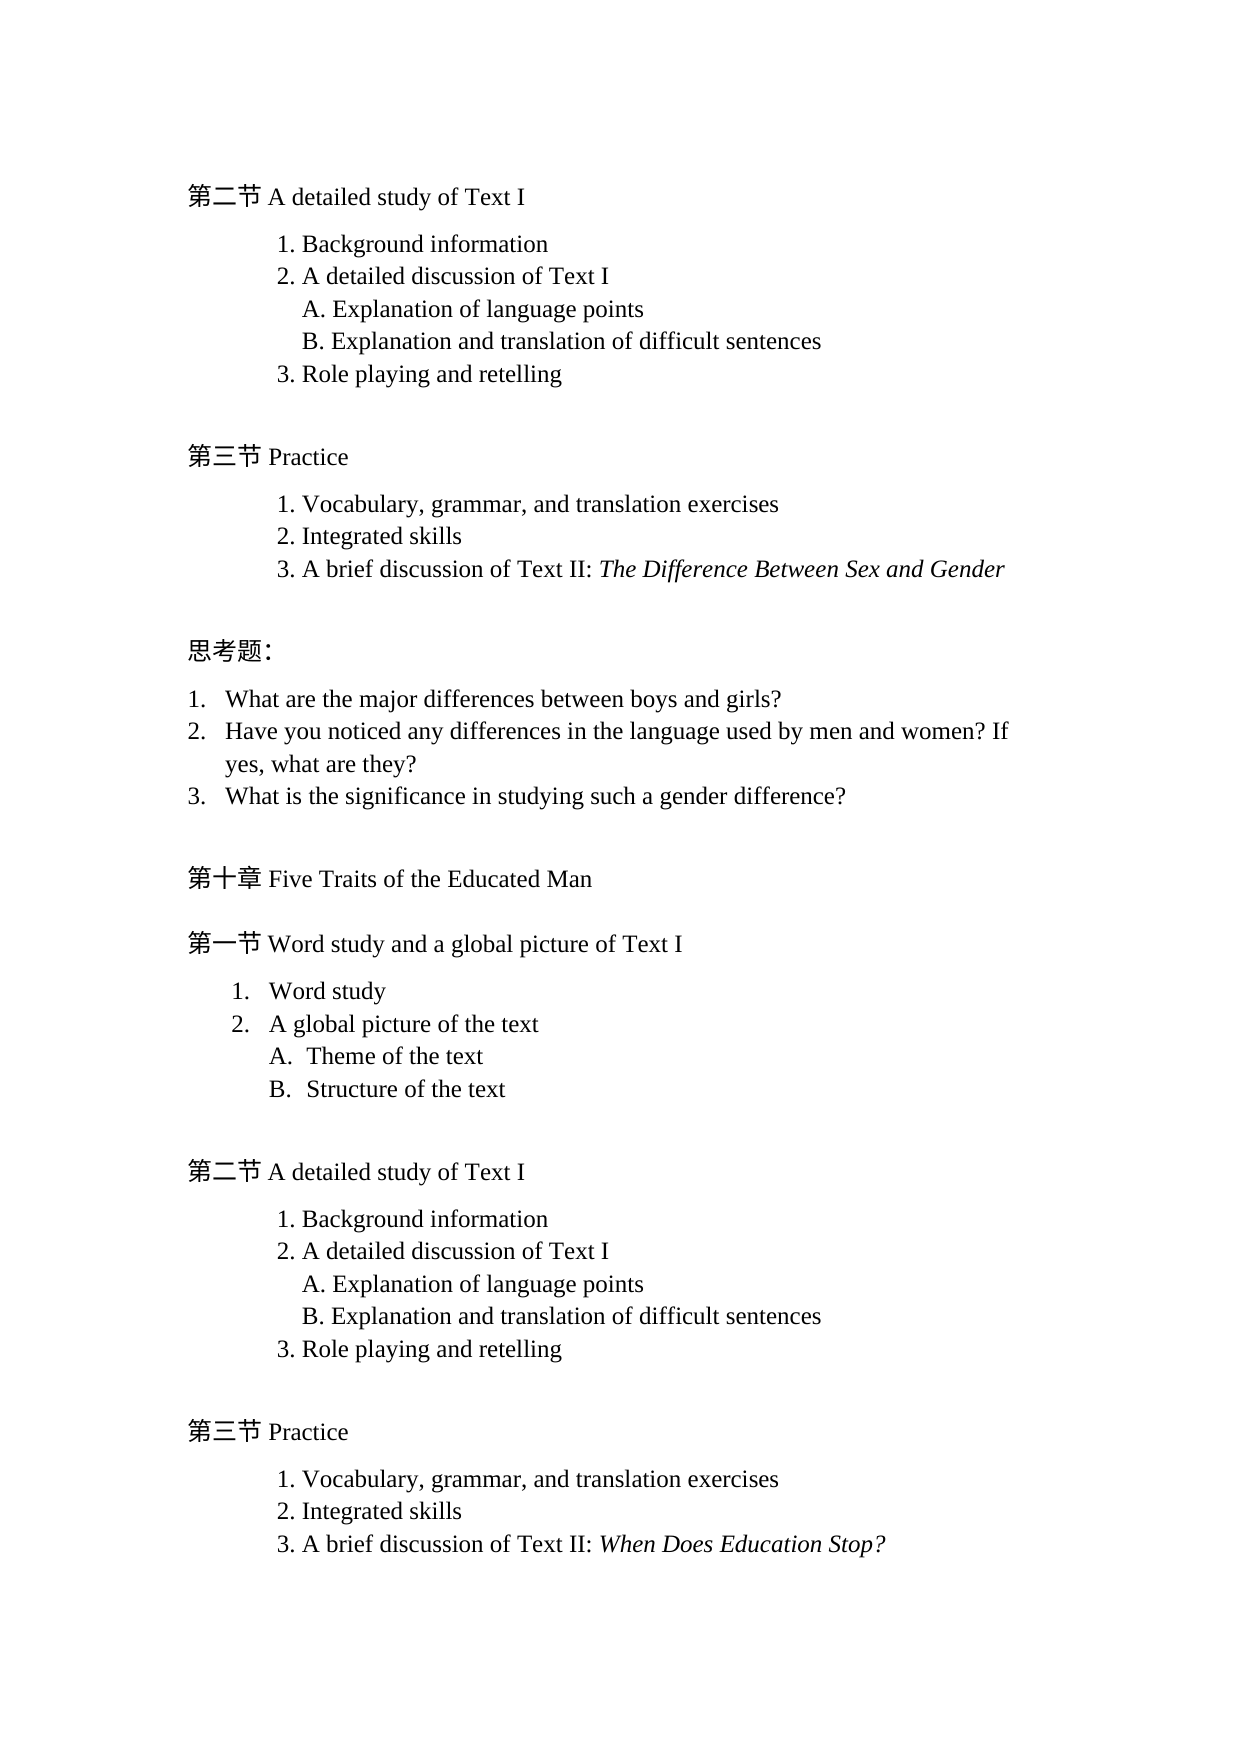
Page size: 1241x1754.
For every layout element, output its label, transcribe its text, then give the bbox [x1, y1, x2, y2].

text B. Explanation and translation of difficult sentences [277, 1299, 1053, 1332]
text 1. Background information [277, 227, 1053, 259]
text 1. Vocabulary, grammar, and translation exercises [277, 1462, 1053, 1494]
text 第三节 Practice [187, 422, 1053, 487]
text 3. Role playing and retelling [277, 357, 1053, 389]
text 2. A detailed discussion of Text I [277, 1234, 1053, 1267]
list What are the major differences between boys and girls? [187, 682, 1053, 714]
text 第十章 Five Traits of the Educated Man [187, 844, 1053, 909]
text 第二节A detailed study of Text I [187, 1137, 1053, 1202]
text 1. Background information [277, 1202, 1053, 1234]
text 2. Integrated skills [277, 1494, 1053, 1527]
list Structure of the text [269, 1072, 1053, 1104]
text B. Explanation and translation of difficult sentences [277, 324, 1053, 357]
list Have you noticed any differences in the language used by men and women? If yes, what are they? [187, 714, 1053, 779]
text A. Explanation of language points [277, 1267, 1053, 1299]
list What is the significance in studying such a gender difference? [187, 779, 1053, 812]
text 1. Vocabulary, grammar, and translation exercises [277, 487, 1053, 519]
text 第二节A detailed study of Text I [187, 162, 1053, 227]
list Theme of the text [269, 1039, 1053, 1072]
text 2. A detailed discussion of Text I [277, 259, 1053, 292]
text 第一节Word study and a global picture of Text I [187, 909, 1053, 974]
text 3. A brief discussion of Text II: When Does Education Stop? [277, 1527, 1053, 1559]
text 3. A brief discussion of Text II: The Difference Between Sex and Gender [277, 552, 1053, 584]
text 第三节 Practice [187, 1397, 1053, 1462]
text A. Explanation of language points [277, 292, 1053, 324]
text 思考题： [187, 617, 1053, 682]
text 2. Integrated skills [277, 519, 1053, 552]
text 3. Role playing and retelling [277, 1332, 1053, 1364]
list A global picture of the text [231, 1007, 1053, 1039]
list Word study [231, 974, 1053, 1007]
